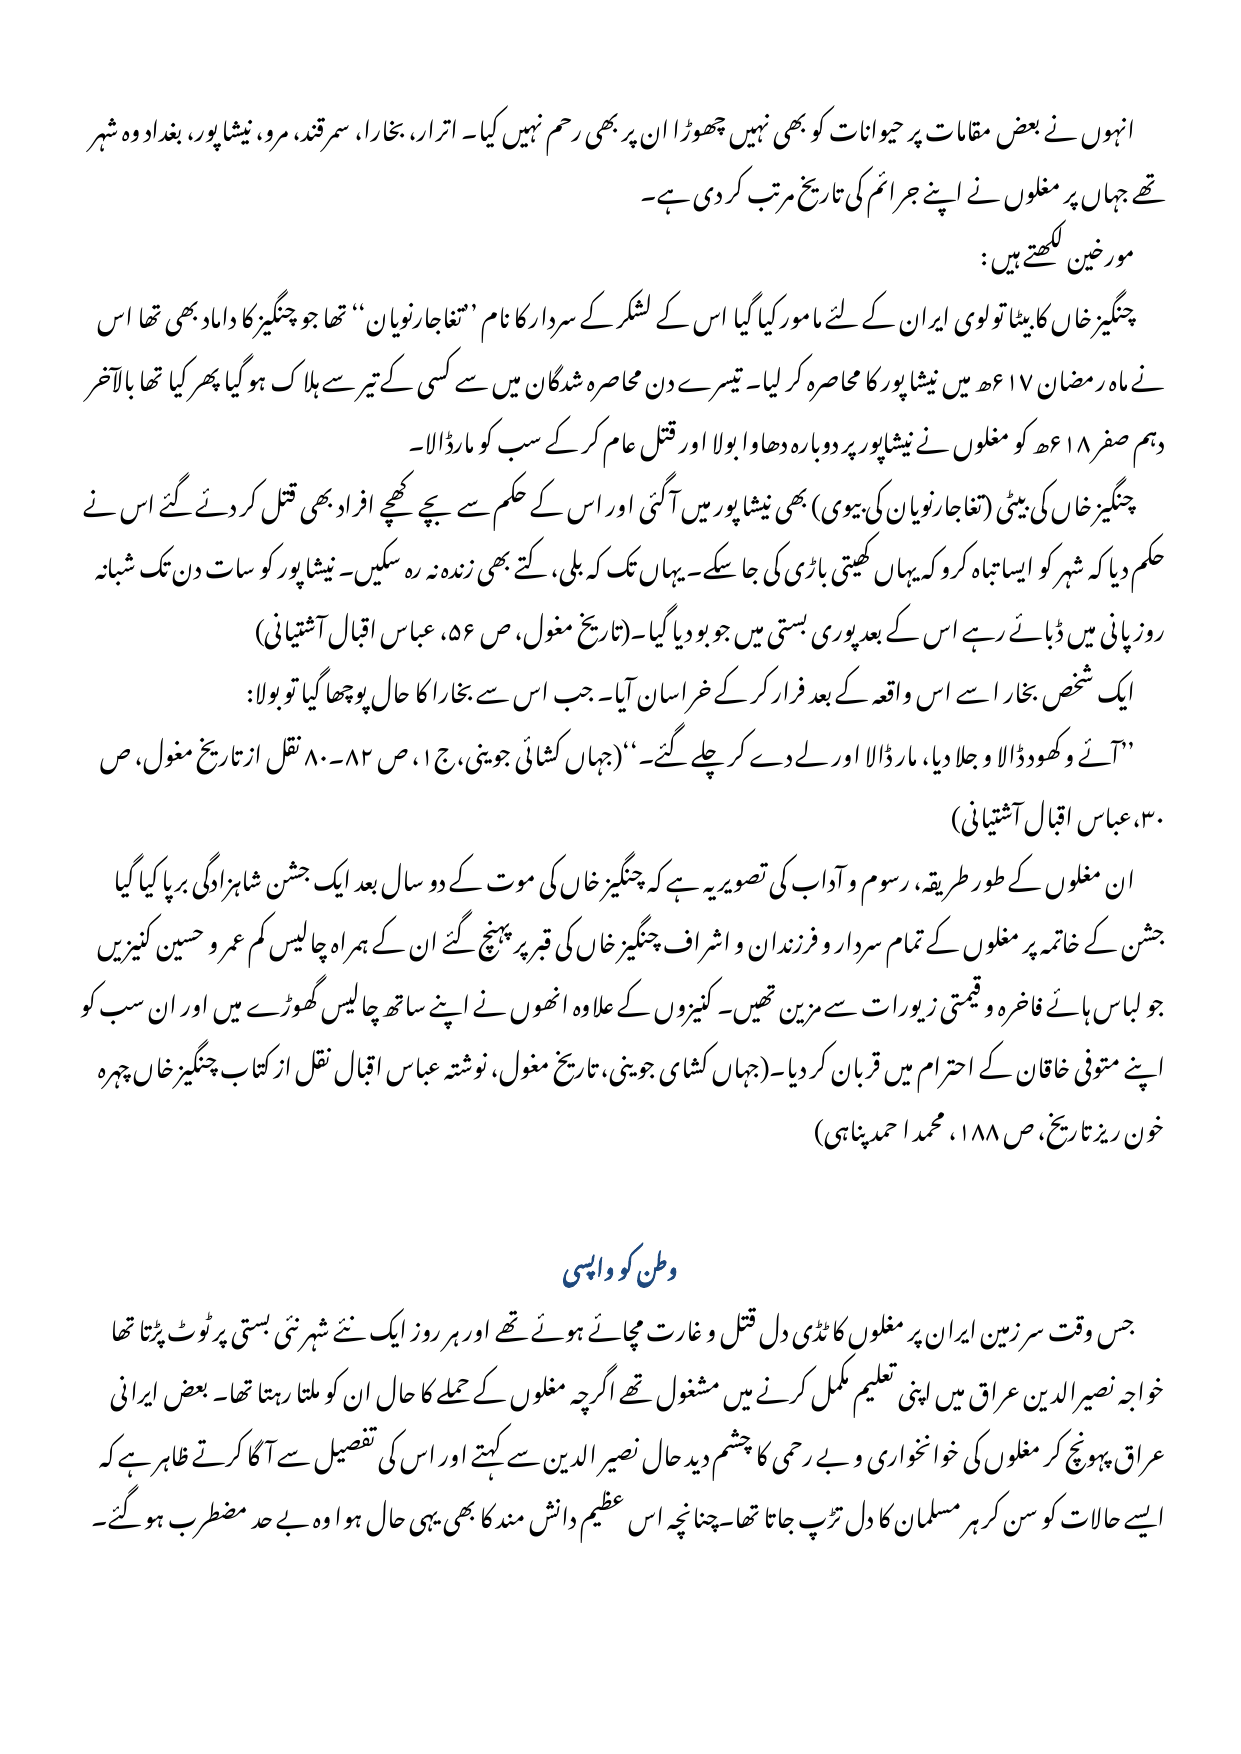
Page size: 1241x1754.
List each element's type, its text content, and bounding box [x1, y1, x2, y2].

text ’’آئے و کھود ڈالا و جلا دیا، مار ڈالا اور لے دے کر چلے گئے۔‘‘(جہاں کشائی جوینی،ج۱، ص ۸۲۔۸۰ نقل از تاریخ مغول، ص ۳۰،عباس اقبال آشتیانی) [75, 719, 1165, 844]
text انہوں نے بعض مقامات پر حیوانات کو بھی نہیں چھوڑا ان پر بھی رحم نہیں کیا۔ اترار، بخارا، سمرقند، مرو، نیشا پور، بغداد وہ شہر تھے جہاں پر مغلوں نے اپنے جرائم کی تاریخ مرتب کر دی ہے۔ [75, 94, 1165, 219]
text مورخین لکھتے ہیں : [75, 219, 1165, 281]
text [75, 1294, 1165, 1544]
text چنگیز خاں کی بیٹی (تغاجارنویان کی بیوی) بھی نیشا پور میں آ گئی اور اس کے حکم سے بچے کھچے افراد بھی قتل کر دئے گئے اس نے حکم دیا کہ شہر کو ایسا تباہ کرو کہ یہاں کھیتی باڑی کی جا سکے۔ یہاں تک کہ بلی، کتے بھی زندہ نہ رہ سکیں۔ نیشا پور کو سات دن تک شبانہ روز پانی میں ڈبائے رہے اس کے بعد پوری بستی میں جو بو دیا گیا۔(تاریخ مغول، ص ۵۶، عباس اقبال آشتیانی) [75, 469, 1165, 656]
subtitle وطن کو واپسی [75, 1231, 1165, 1294]
text ان مغلوں کے طور طریقہ، رسوم و آداب کی تصویر یہ ہے کہ چنگیز خاں کی موت کے دو سال بعد ایک جشن شاہزادگی برپا کیا گیا جشن کے خاتمہ پر مغلوں کے تمام سردار و فرزندان و اشراف چنگیز خاں کی قبر پر پہنچ گئے ان کے ہمراہ چالیس کم عمر و حسین کنیزیں جو لباس ہائے فاخرہ و قیمتی زیورات سے مزین تھیں۔ کنیزوں کے علاوہ انھوں نے اپنے ساتھ چالیس گھوڑے میں اور ان سب کو اپنے متوفی خاقان کے احترام میں قربان کر دیا۔(جہاں کشای جوینی، تاریخ مغول، نوشتہ عباس اقبال نقل از کتاب چنگیز خاں چہرہ خون ریز تاریخ، ص ۱۸۸، محمد ا حمد پناہی) [75, 844, 1165, 1156]
text ایک شخص بخار ا سے اس واقعہ کے بعد فرار کر کے خراسان آیا۔ جب اس سے بخارا کا حال پوچھا گیا تو بولا: [75, 656, 1165, 719]
text چنگیز خاں کا بیٹا تولوی ایران کے لئے مامور کیا گیا اس کے لشکر کے سردار کا نام ’’تغاجارنویان‘‘ تھا جو چنگیز کا داماد بھی تھا اس نے ماہ رمضان ۶۱۷ھ میں نیشا پور کا محاصرہ کر لیا۔ تیسرے دن محاصرہ شدگان میں سے کسی کے تیر سے ہلا ک ہو گیا پھر کیا تھا بالآخر دہم صفر ۶۱۸ھ کو مغلوں نے نیشاپور پر دوبارہ دھاوا بولا اور قتل عام کر کے سب کو مارڈالا۔ [75, 281, 1165, 469]
